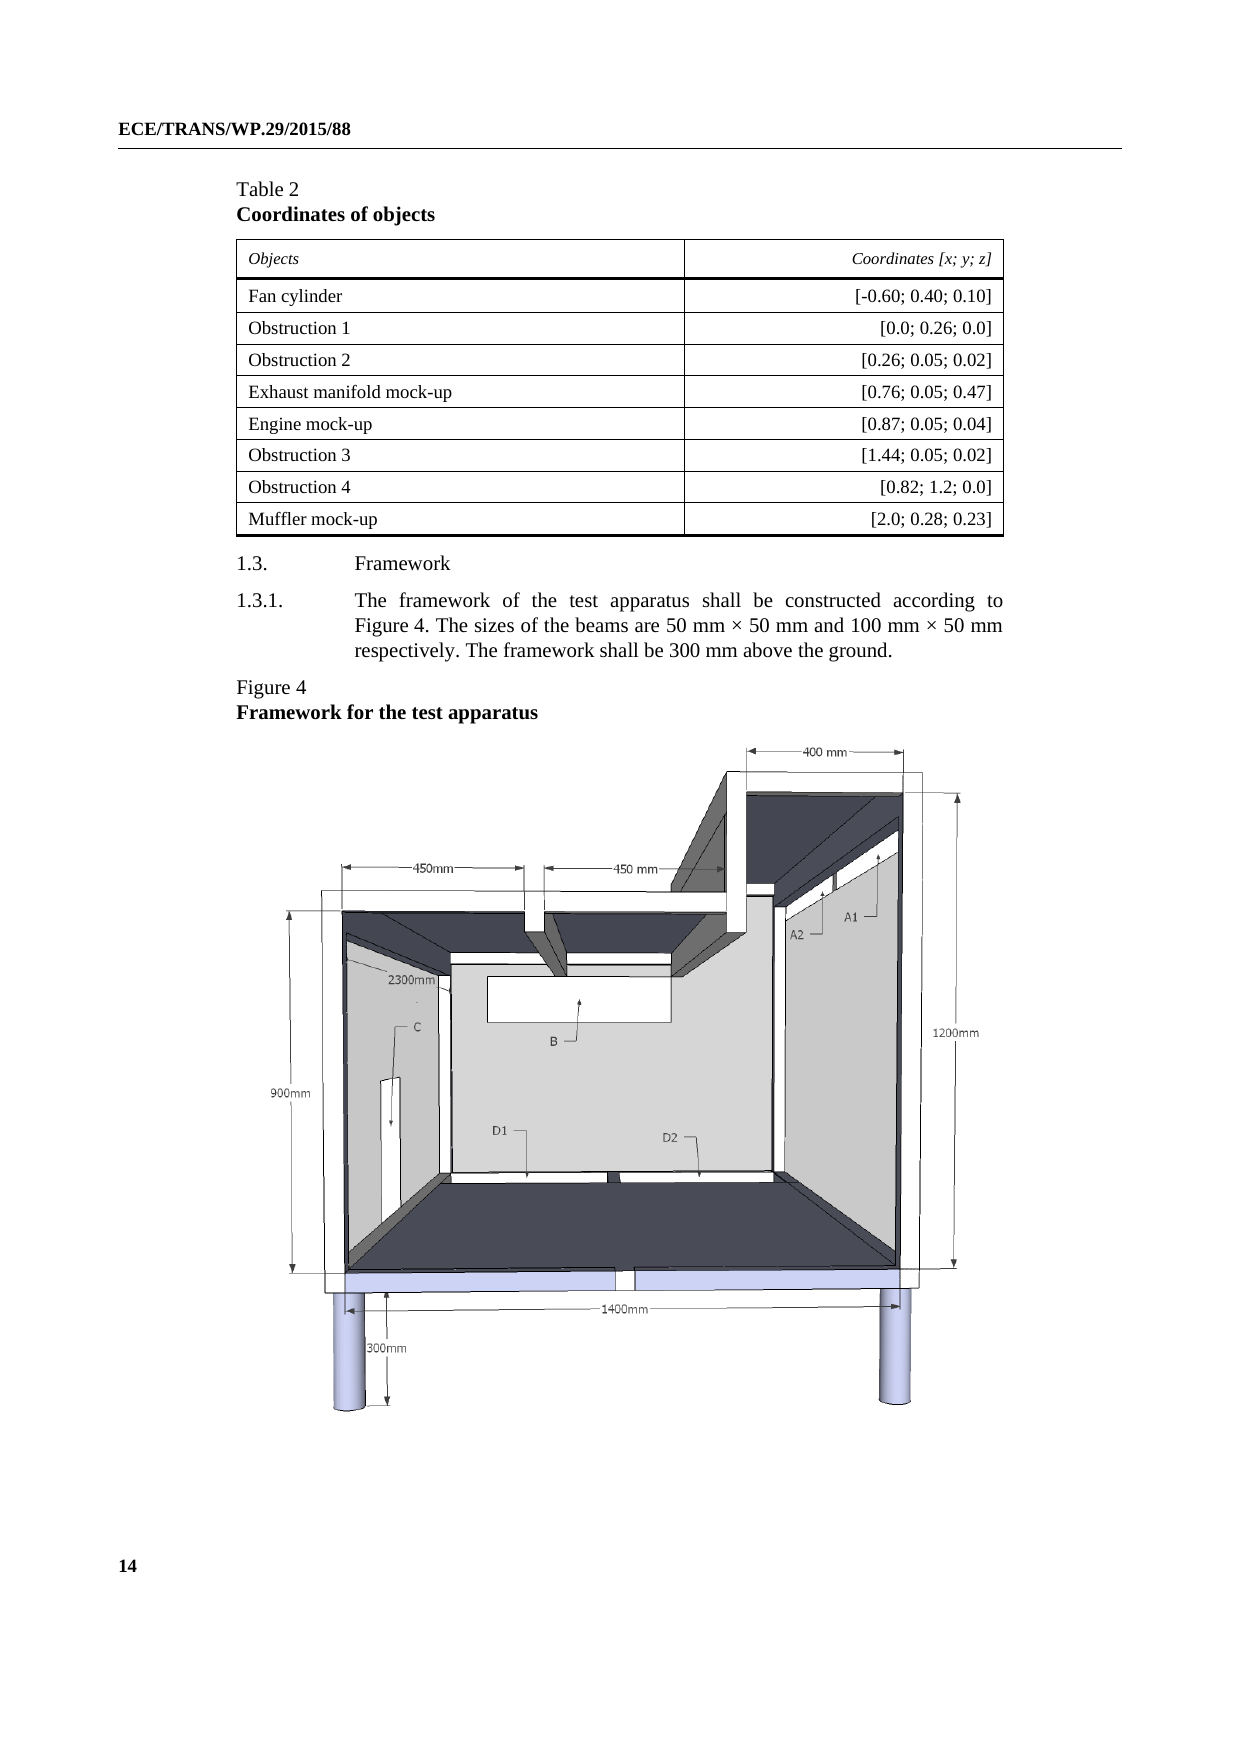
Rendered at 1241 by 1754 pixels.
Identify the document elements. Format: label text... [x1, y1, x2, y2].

table_cell Obstruction 4 [237, 472, 684, 502]
table_cell Obstruction 2 [237, 345, 684, 375]
table_cell Obstruction 1 [237, 313, 684, 343]
text 1.3. Framework [236, 550, 1004, 575]
table_cell [0.82; 1.2; 0.0] [685, 472, 1003, 502]
table_cell [0.76; 0.05; 0.47] [685, 376, 1003, 407]
picture [255, 736, 986, 1417]
table_header Coordinates [x; y; z] [685, 240, 1003, 277]
table_cell [2.0; 0.28; 0.23] [685, 503, 1003, 534]
text Framework for the test apparatus [236, 699, 1004, 724]
text Coordinates of objects [236, 201, 1004, 226]
table_cell Fan cylinder [237, 280, 684, 312]
table_cell [1.44; 0.05; 0.02] [685, 440, 1003, 471]
text Table 2 [236, 177, 1122, 201]
table_cell Engine mock-up [237, 408, 684, 439]
table_cell [0.0; 0.26; 0.0] [685, 313, 1003, 343]
text Figure 4 [236, 675, 1122, 699]
table_cell [0.87; 0.05; 0.04] [685, 408, 1003, 439]
table_cell Exhaust manifold mock-up [237, 376, 684, 407]
table_cell Muffler mock-up [237, 503, 684, 534]
table_cell Obstruction 3 [237, 440, 684, 471]
text 1.3.1. The framework of the test apparatus shall be constructed according to Figure 4. The sizes of the beams are 50 mm × 50 mm and 100 mm × 50 mm respectively. The framework shall be 300 mm above the ground. [236, 587, 1004, 662]
table_cell [-0.60; 0.40; 0.10] [685, 280, 1003, 312]
table_cell [0.26; 0.05; 0.02] [685, 345, 1003, 375]
table_header Objects [237, 240, 684, 277]
